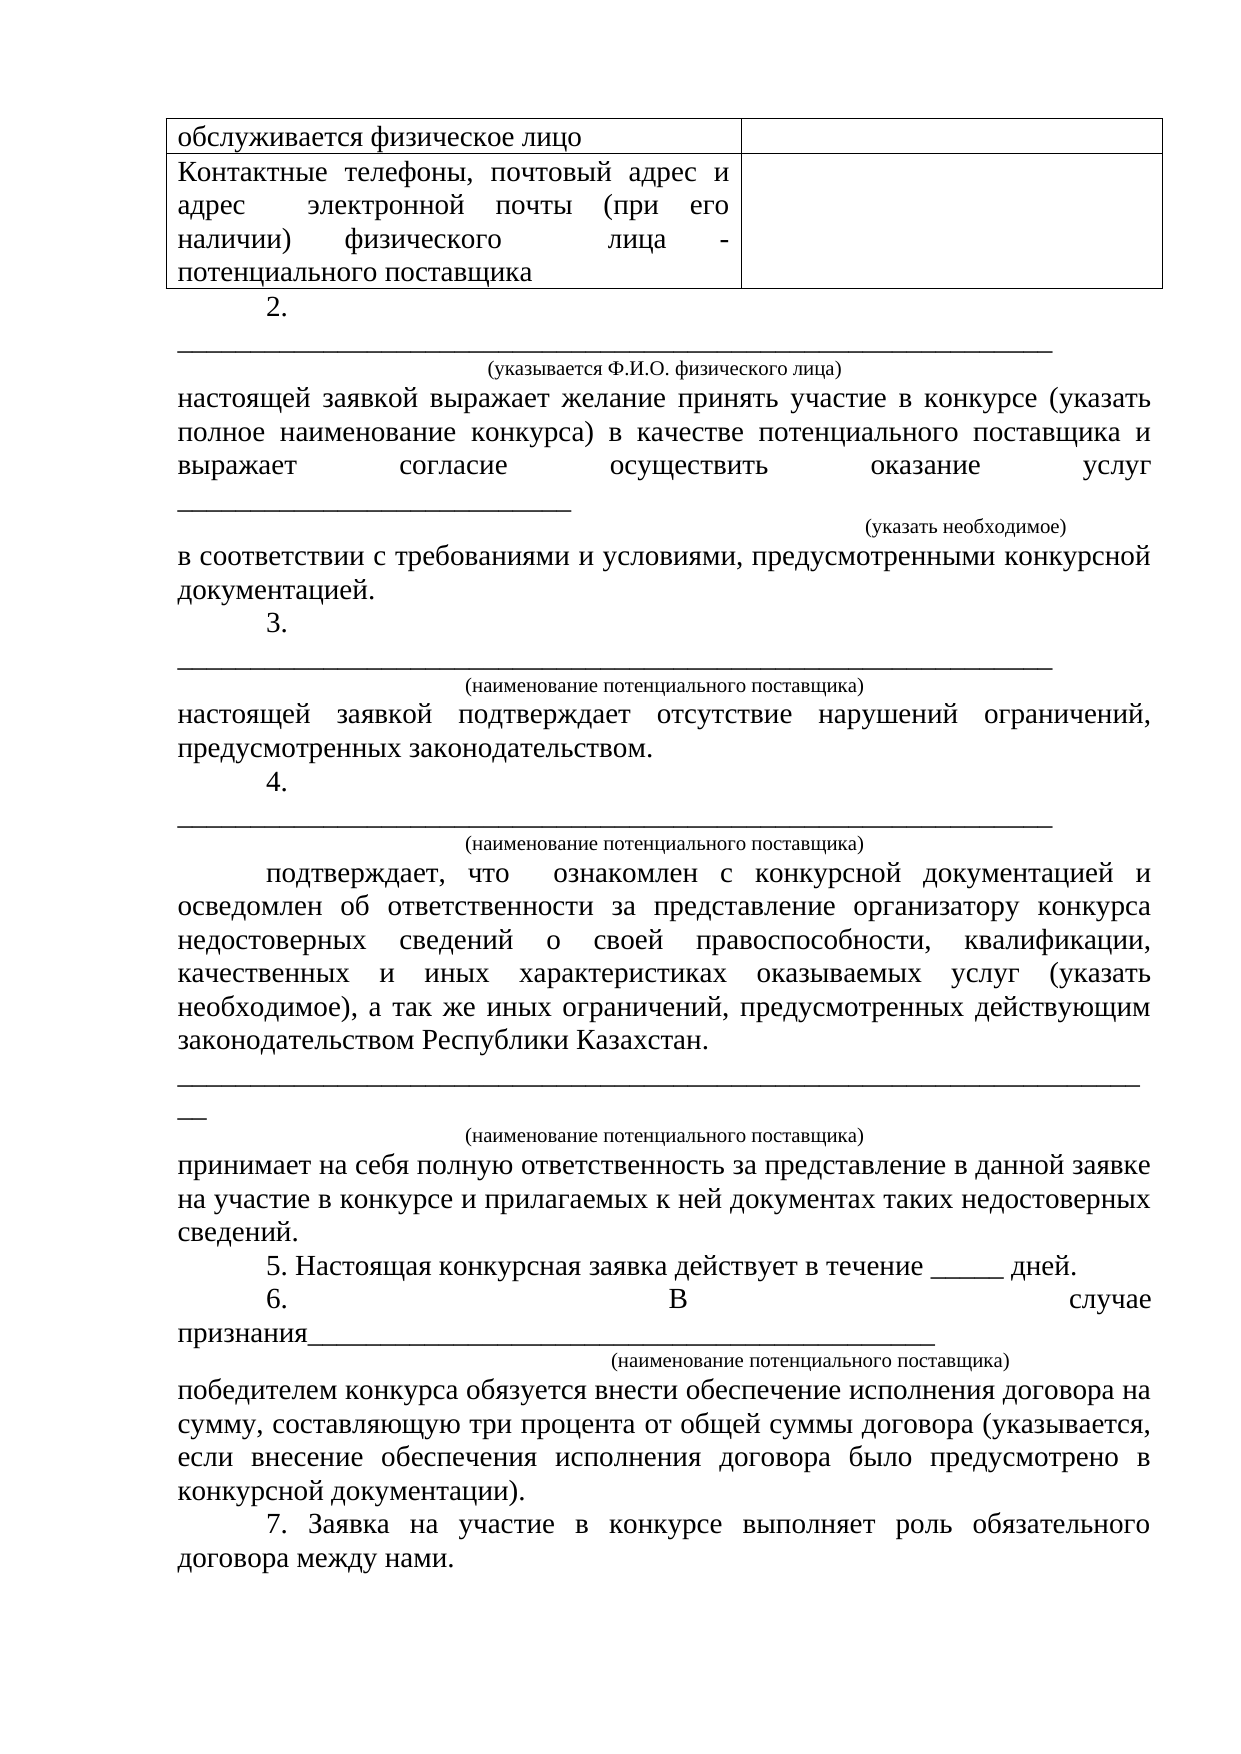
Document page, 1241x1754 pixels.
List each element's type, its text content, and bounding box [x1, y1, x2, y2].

text (наименование потенциального поставщика) [177, 1348, 1152, 1372]
text (указать необходимое) [177, 514, 1152, 538]
table_cell Контактные телефоны, почтовый адрес и адрес электронной почты (при его наличии) физического лица - потенциального поставщика [167, 154, 741, 288]
text 7. Заявка на участие в конкурсе выполняет роль обязательного договора между нами. [177, 1507, 1152, 1574]
text 5. Настоящая конкурсная заявка действует в течение _____ дней. [177, 1248, 1152, 1281]
text настоящей заявкой выражает желание принять участие в конкурсе (указать полное наименование конкурса) в качестве потенциального поставщика и выражает согласие осуществить оказание услуг ___________________________ [177, 380, 1152, 514]
text в соответствии с требованиями и условиями, предусмотренными конкурсной документацией. [177, 538, 1152, 605]
table_cell [742, 119, 1162, 153]
text (наименование потенциального поставщика) [177, 831, 1152, 855]
text (наименование потенциального поставщика) [177, 1123, 1152, 1147]
table_cell [742, 154, 1162, 288]
text победителем конкурса обязуется внести обеспечение исполнения договора на сумму, составляющую три процента от общей суммы договора (указывается, если внесение обеспечения исполнения договора было предусмотрено в конкурсной документации). [177, 1372, 1152, 1507]
text настоящей заявкой подтверждает отсутствие нарушений ограничений, предусмотренных законодательством. [177, 697, 1152, 764]
text подтверждает, что ознакомлен с конкурсной документацией и осведомлен об ответственности за представление организатору конкурса недостоверных сведений о своей правоспособности, квалификации, качественных и иных характеристиках оказываемых услуг (указать необходимое), а так же иных ограничений, предусмотренных действующим законодательством Республики Казахстан. [177, 855, 1152, 1056]
text принимает на себя полную ответственность за представление в данной заявке на участие в конкурсе и прилагаемых к ней документах таких недостоверных сведений. [177, 1147, 1152, 1248]
text 6. В случае признания___________________________________________ [177, 1281, 1152, 1348]
text 4. ____________________________________________________________ [177, 764, 1152, 831]
text 2. ____________________________________________________________ [177, 289, 1152, 356]
text ____________________________________________________________________ [177, 1056, 1152, 1123]
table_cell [167, 119, 741, 153]
text (указывается Ф.И.О. физического лица) [177, 356, 1152, 380]
text 3. ____________________________________________________________ [177, 605, 1152, 672]
text (наименование потенциального поставщика) [177, 672, 1152, 697]
